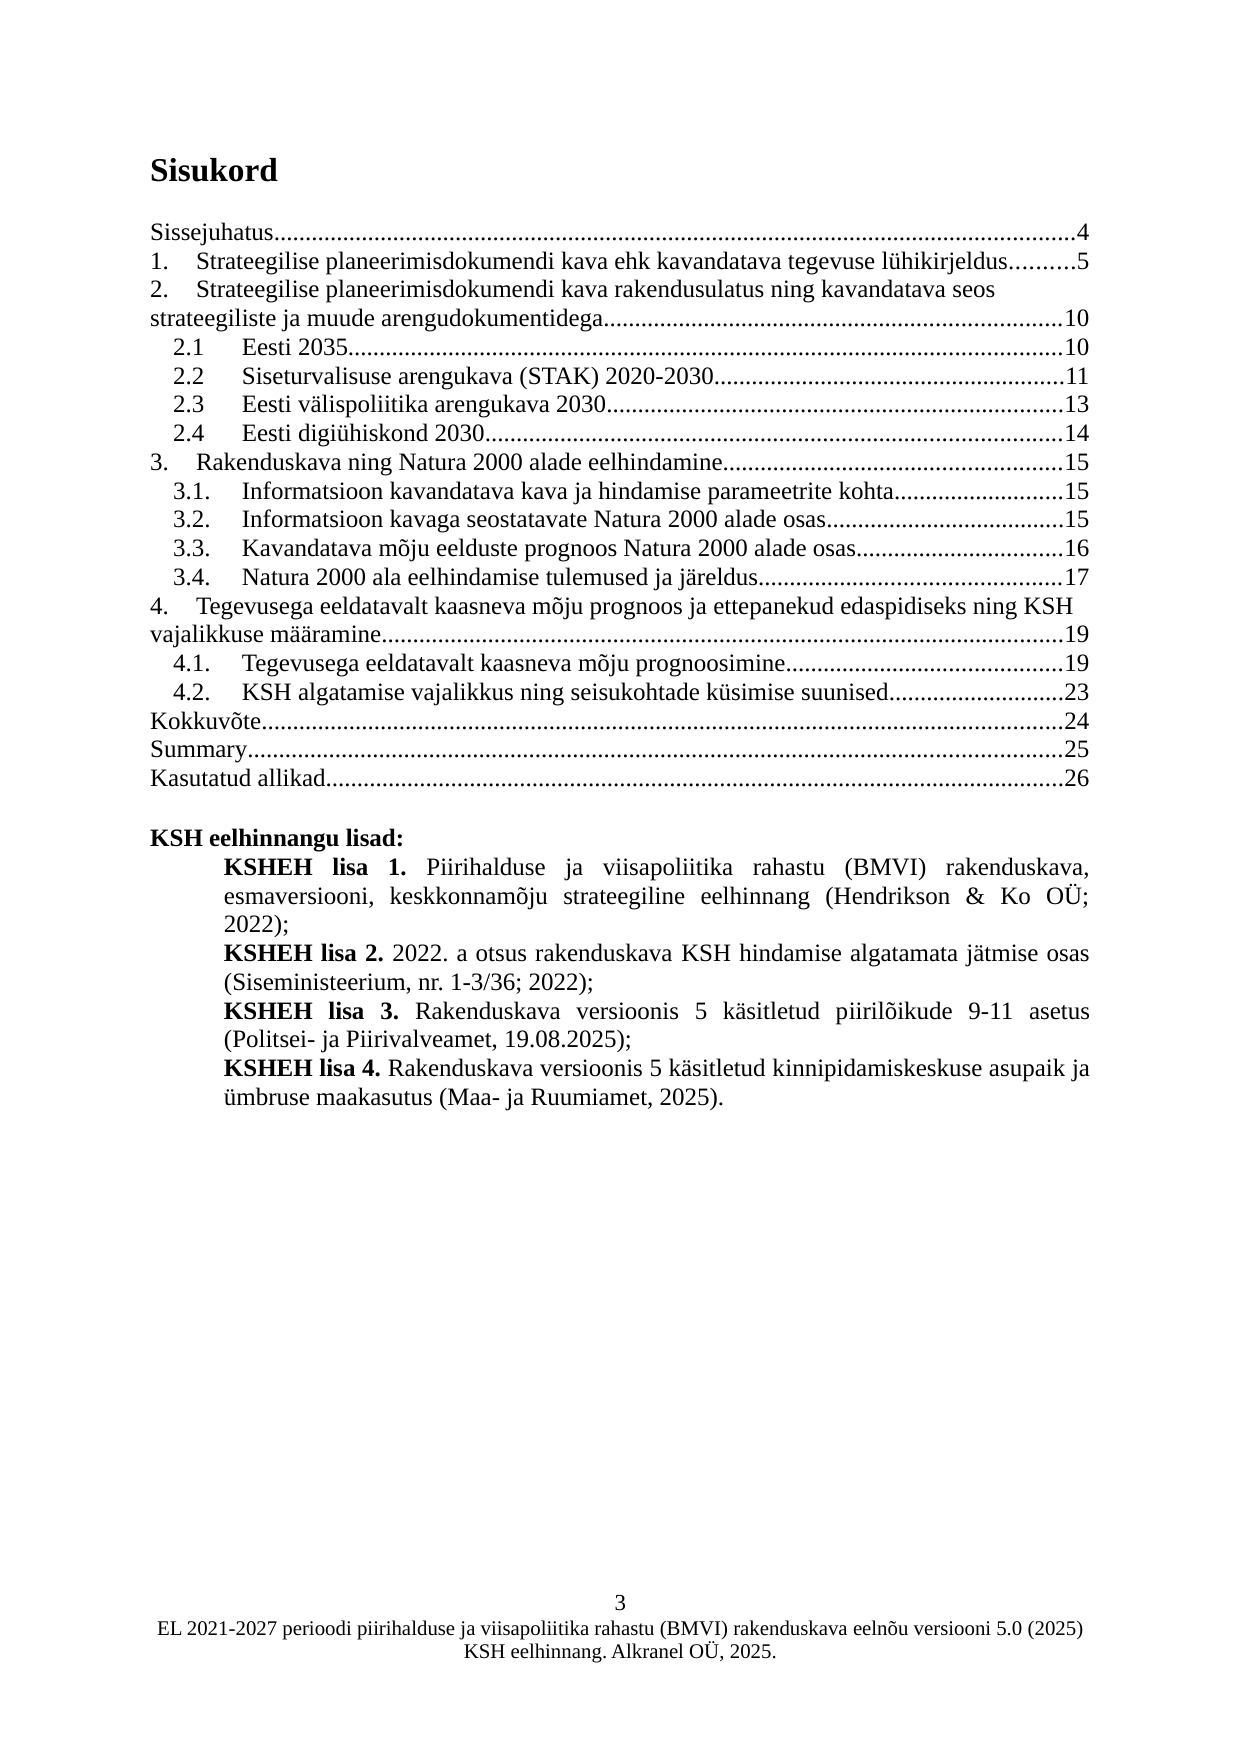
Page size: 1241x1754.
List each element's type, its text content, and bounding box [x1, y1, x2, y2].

text KSHEH lisa 2. 2022. a otsus rakenduskava KSH hindamise algatamata jätmise osas (Siseministeerium, nr. 1-3/36; 2022); [224, 938, 1090, 996]
text KSHEH lisa 1. Piirihalduse ja viisapoliitika rahastu (BMVI) rakenduskava, esmaversiooni, keskkonnamõju strateegiline eelhinnang (Hendrikson & Ko OÜ; 2022); [224, 852, 1090, 938]
text KSHEH lisa 3. Rakenduskava versioonis 5 käsitletud piirilõikude 9-11 asetus (Politsei- ja Piirivalveamet, 19.08.2025); [224, 996, 1090, 1053]
text KSHEH lisa 4. Rakenduskava versioonis 5 käsitletud kinnipidamiskeskuse asupaik ja ümbruse maakasutus (Maa- ja Ruumiamet, 2025). [224, 1053, 1090, 1111]
text KSH eelhinnangu lisad: [150, 823, 1090, 852]
